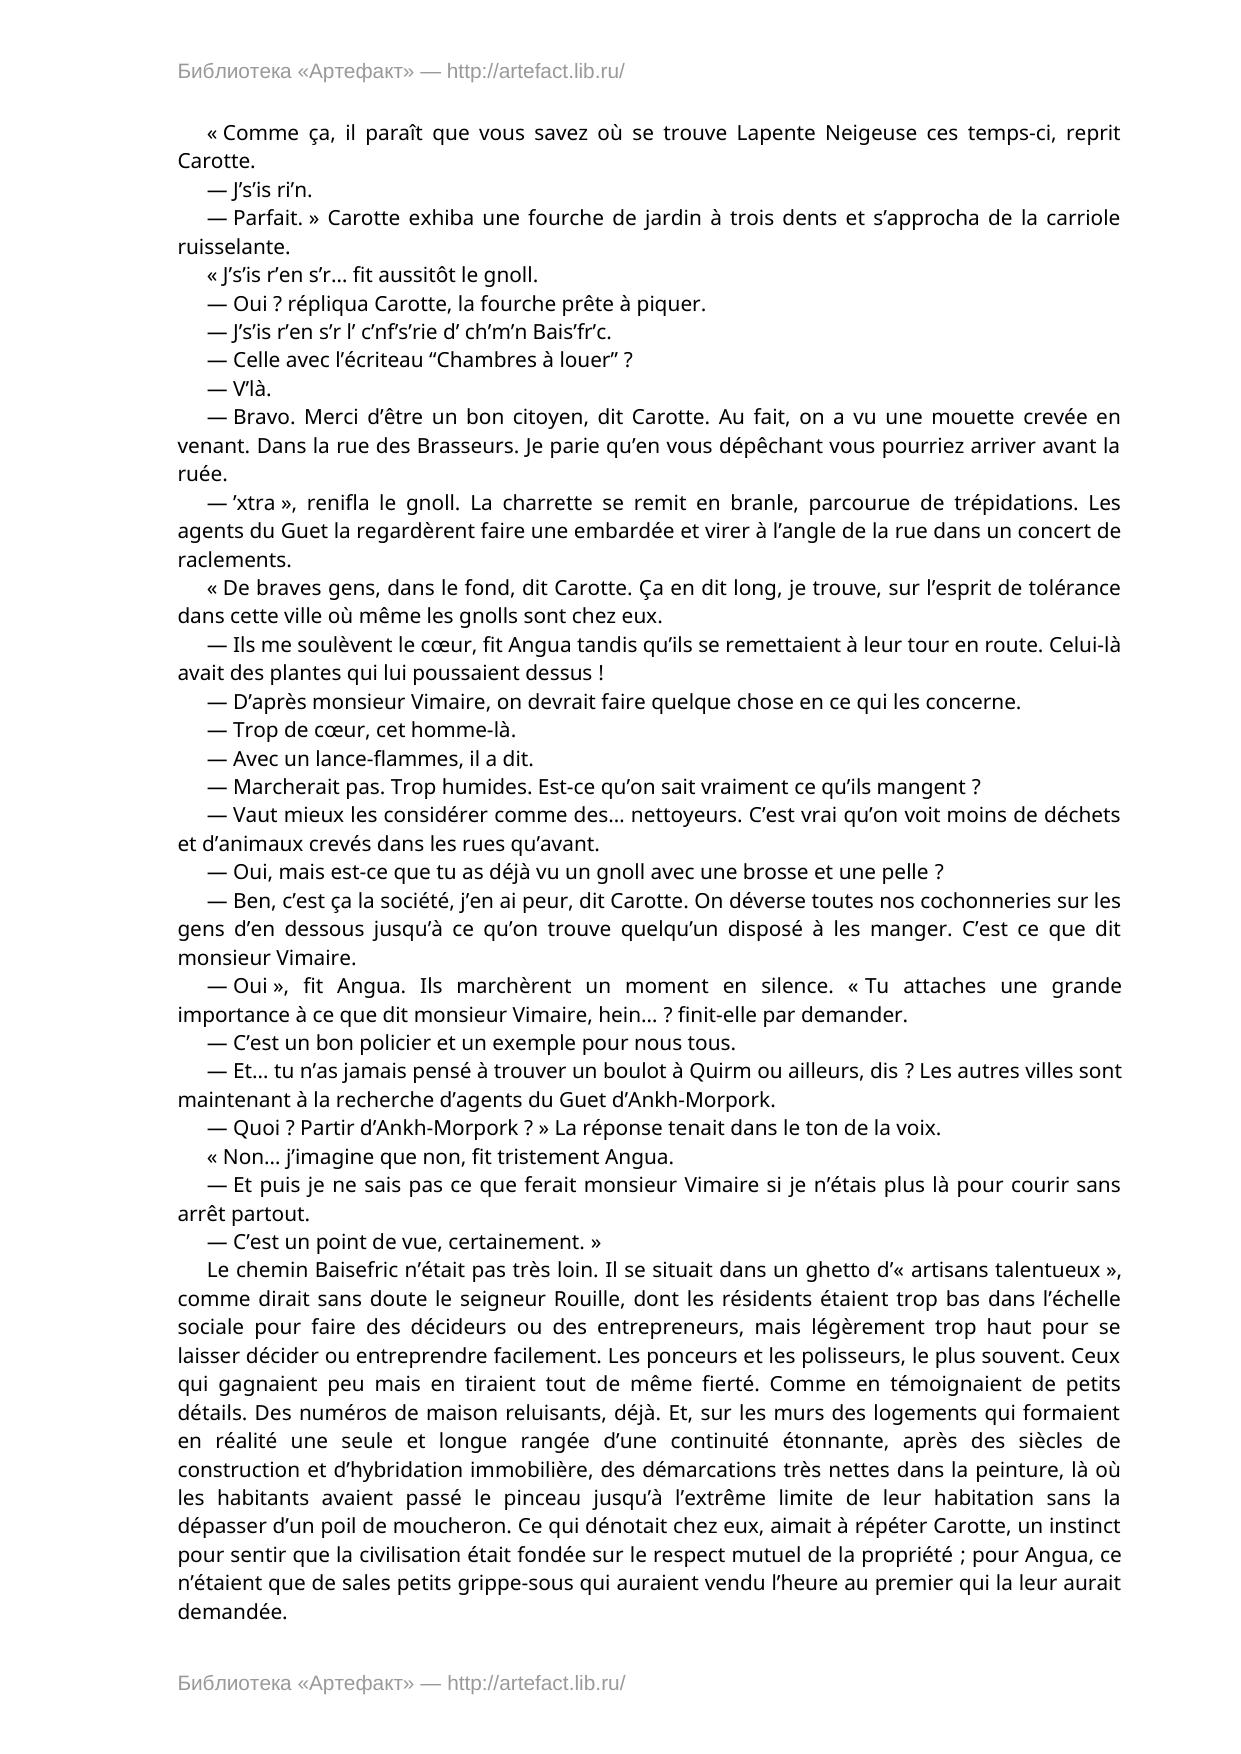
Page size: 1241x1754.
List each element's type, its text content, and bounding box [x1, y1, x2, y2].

text — Oui », fit Angua. Ils marchèrent un moment en silence. « Tu attaches une grande importance à ce que dit monsieur Vimaire, hein… ? finit-elle par demander. [177, 971, 1122, 1028]
text — Ben, c’est ça la société, j’en ai peur, dit Carotte. On déverse toutes nos cochonneries sur les gens d’en dessous jusqu’à ce qu’on trouve quelqu’un disposé à les manger. C’est ce que dit monsieur Vimaire. [177, 886, 1122, 971]
text — C’est un point de vue, certainement. » [177, 1227, 1122, 1256]
text — Vaut mieux les considérer comme des… nettoyeurs. C’est vrai qu’on voit moins de déchets et d’animaux crevés dans les rues qu’avant. [177, 801, 1122, 857]
text — Et puis je ne sais pas ce que ferait monsieur Vimaire si je n’étais plus là pour courir sans arrêt partout. [177, 1170, 1122, 1227]
text « Non… j’imagine que non, fit tristement Angua. [177, 1142, 1122, 1170]
text — ’xtra », renifla le gnoll. La charrette se remit en branle, parcourue de trépidations. Les agents du Guet la regardèrent faire une embardée et virer à l’angle de la rue dans un concert de raclements. [177, 488, 1122, 573]
text « Comme ça, il paraît que vous savez où se trouve Lapente Neigeuse ces temps-ci, reprit Carotte. [177, 118, 1122, 175]
text « De braves gens, dans le fond, dit Carotte. Ça en dit long, je trouve, sur l’esprit de tolérance dans cette ville où même les gnolls sont chez eux. [177, 573, 1122, 630]
text — Ils me soulèvent le cœur, fit Angua tandis qu’ils se remettaient à leur tour en route. Celui-là avait des plantes qui lui poussaient dessus ! [177, 630, 1122, 687]
text — Et… tu n’as jamais pensé à trouver un boulot à Quirm ou ailleurs, dis ? Les autres villes sont maintenant à la recherche d’agents du Guet d’Ankh-Morpork. [177, 1057, 1122, 1113]
text — Avec un lance-flammes, il a dit. [177, 744, 1122, 772]
text — Quoi ? Partir d’Ankh-Morpork ? » La réponse tenait dans le ton de la voix. [177, 1113, 1122, 1142]
text — C’est un bon policier et un exemple pour nous tous. [177, 1028, 1122, 1057]
text — Oui, mais est-ce que tu as déjà vu un gnoll avec une brosse et une pelle ? [177, 857, 1122, 886]
text Le chemin Baisefric n’était pas très loin. Il se situait dans un ghetto d’« artisans talentueux », comme dirait sans doute le seigneur Rouille, dont les résidents étaient trop bas dans l’échelle sociale pour faire des décideurs ou des entrepreneurs, mais légèrement trop haut pour se laisser décider ou entreprendre facilement. Les ponceurs et les polisseurs, le plus souvent. Ceux qui gagnaient peu mais en tiraient tout de même fierté. Comme en témoignaient de petits détails. Des numéros de maison reluisants, déjà. Et, sur les murs des logements qui formaient en réalité une seule et longue rangée d’une continuité étonnante, après des siècles de construction et d’hybridation immobilière, des démarcations très nettes dans la peinture, là où les habitants avaient passé le pinceau jusqu’à l’extrême limite de leur habitation sans la dépasser d’un poil de moucheron. Ce qui dénotait chez eux, aimait à répéter Carotte, un instinct pour sentir que la civilisation était fondée sur le respect mutuel de la propriété ; pour Angua, ce n’étaient que de sales petits grippe-sous qui auraient vendu l’heure au premier qui la leur aurait demandée. [177, 1256, 1122, 1625]
text « J’s’is r’en s’r… fit aussitôt le gnoll. [177, 260, 1122, 289]
text — Celle avec l’écriteau “Chambres à louer” ? [177, 346, 1122, 374]
text — J’s’is r’en s’r l’ c’nf’s’rie d’ ch’m’n Bais’fr’c. [177, 317, 1122, 346]
text — V’là. [177, 374, 1122, 402]
text — D’après monsieur Vimaire, on devrait faire quelque chose en ce qui les concerne. [177, 687, 1122, 715]
text — Trop de cœur, cet homme-là. [177, 715, 1122, 744]
text — Oui ? répliqua Carotte, la fourche prête à piquer. [177, 289, 1122, 317]
text — Bravo. Merci d’être un bon citoyen, dit Carotte. Au fait, on a vu une mouette crevée en venant. Dans la rue des Brasseurs. Je parie qu’en vous dépêchant vous pourriez arriver avant la ruée. [177, 402, 1122, 488]
text — J’s’is ri’n. [177, 175, 1122, 203]
text — Parfait. » Carotte exhiba une fourche de jardin à trois dents et s’approcha de la carriole ruisselante. [177, 203, 1122, 260]
text — Marcherait pas. Trop humides. Est-ce qu’on sait vraiment ce qu’ils mangent ? [177, 772, 1122, 801]
